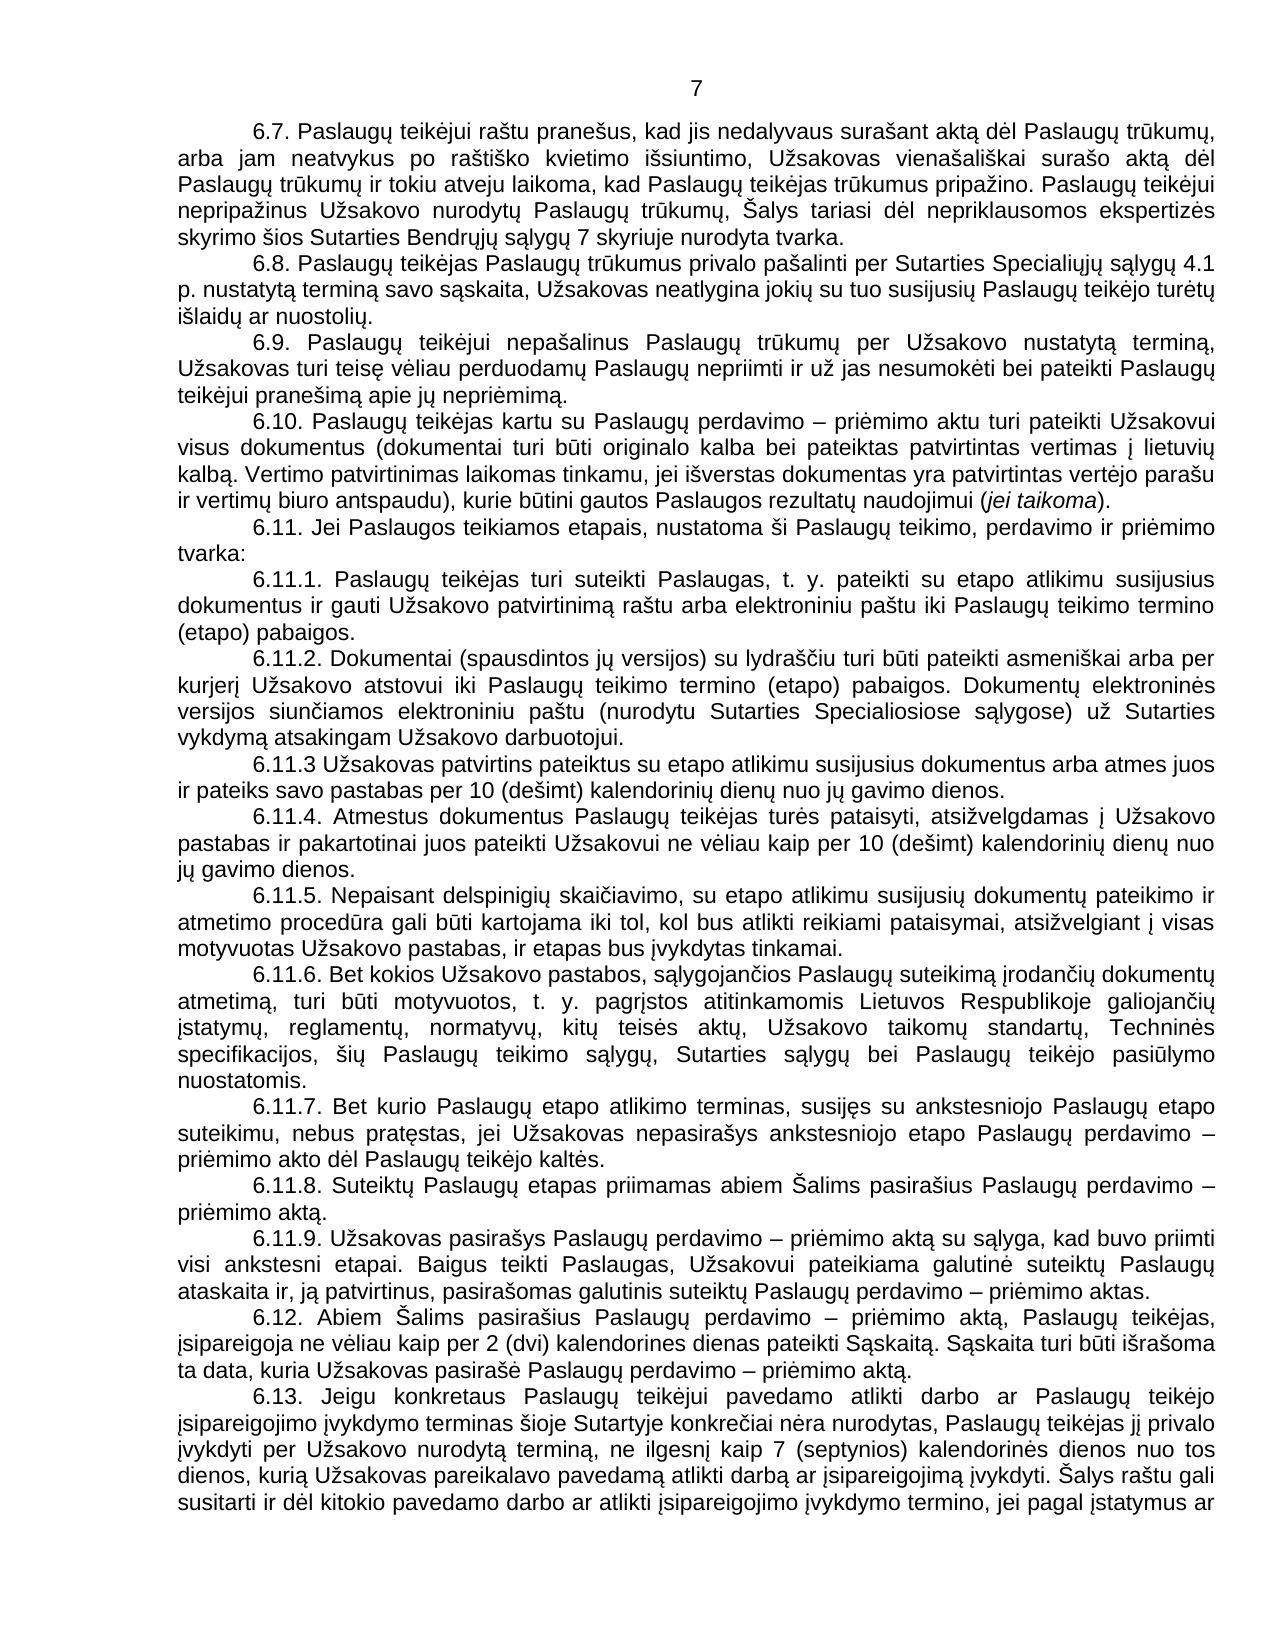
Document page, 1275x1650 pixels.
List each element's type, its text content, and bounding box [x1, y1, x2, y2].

text 6.9. Paslaugų teikėjui nepašalinus Paslaugų trūkumų per Užsakovo nustatytą terminą, Užsakovas turi teisę vėliau perduodamų Paslaugų nepriimti ir už jas nesumokėti bei pateikti Paslaugų teikėjui pranešimą apie jų nepriėmimą. [177, 329, 1216, 408]
text 6.11.3 Užsakovas patvirtins pateiktus su etapo atlikimu susijusius dokumentus arba atmes juos ir pateiks savo pastabas per 10 (dešimt) kalendorinių dienų nuo jų gavimo dienos. [177, 751, 1216, 803]
text 6.8. Paslaugų teikėjas Paslaugų trūkumus privalo pašalinti per Sutarties Specialiųjų sąlygų 4.1 p. nustatytą terminą savo sąskaita, Užsakovas neatlygina jokių su tuo susijusių Paslaugų teikėjo turėtų išlaidų ar nuostolių. [177, 250, 1216, 329]
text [177, 1383, 1216, 1515]
text 6.11.5. Nepaisant delspinigių skaičiavimo, su etapo atlikimu susijusių dokumentų pateikimo ir atmetimo procedūra gali būti kartojama iki tol, kol bus atlikti reikiami pataisymai, atsižvelgiant į visas motyvuotas Užsakovo pastabas, ir etapas bus įvykdytas tinkamai. [177, 882, 1216, 961]
text 6.12. Abiem Šalims pasirašius Paslaugų perdavimo – priėmimo aktą, Paslaugų teikėjas, įsipareigoja ne vėliau kaip per 2 (dvi) kalendorines dienas pateikti Sąskaitą. Sąskaita turi būti išrašoma ta data, kuria Užsakovas pasirašė Paslaugų perdavimo – priėmimo aktą. [177, 1304, 1216, 1383]
text 6.11. Jei Paslaugos teikiamos etapais, nustatoma ši Paslaugų teikimo, perdavimo ir priėmimo tvarka: [177, 513, 1216, 566]
text 6.11.9. Užsakovas pasirašys Paslaugų perdavimo – priėmimo aktą su sąlyga, kad buvo priimti visi ankstesni etapai. Baigus teikti Paslaugas, Užsakovui pateikiama galutinė suteiktų Paslaugų ataskaita ir, ją patvirtinus, pasirašomas galutinis suteiktų Paslaugų perdavimo – priėmimo aktas. [177, 1225, 1216, 1304]
text 6.11.8. Suteiktų Paslaugų etapas priimamas abiem Šalims pasirašius Paslaugų perdavimo – priėmimo aktą. [177, 1172, 1216, 1225]
text 6.11.6. Bet kokios Užsakovo pastabos, sąlygojančios Paslaugų suteikimą įrodančių dokumentų atmetimą, turi būti motyvuotos, t. y. pagrįstos atitinkamomis Lietuvos Respublikoje galiojančių įstatymų, reglamentų, normatyvų, kitų teisės aktų, Užsakovo taikomų standartų, Techninės specifikacijos, šių Paslaugų teikimo sąlygų, Sutarties sąlygų bei Paslaugų teikėjo pasiūlymo nuostatomis. [177, 961, 1216, 1093]
text 6.11.7. Bet kurio Paslaugų etapo atlikimo terminas, susijęs su ankstesniojo Paslaugų etapo suteikimu, nebus pratęstas, jei Užsakovas nepasirašys ankstesniojo etapo Paslaugų perdavimo – priėmimo akto dėl Paslaugų teikėjo kaltės. [177, 1093, 1216, 1172]
text 6.11.4. Atmestus dokumentus Paslaugų teikėjas turės pataisyti, atsižvelgdamas į Užsakovo pastabas ir pakartotinai juos pateikti Užsakovui ne vėliau kaip per 10 (dešimt) kalendorinių dienų nuo jų gavimo dienos. [177, 803, 1216, 882]
text 6.10. Paslaugų teikėjas kartu su Paslaugų perdavimo – priėmimo aktu turi pateikti Užsakovui visus dokumentus (dokumentai turi būti originalo kalba bei pateiktas patvirtintas vertimas į lietuvių kalbą. Vertimo patvirtinimas laikomas tinkamu, jei išverstas dokumentas yra patvirtintas vertėjo parašu ir vertimų biuro antspaudu), kurie būtini gautos Paslaugos rezultatų naudojimui (jei taikoma). [177, 408, 1216, 513]
text 6.7. Paslaugų teikėjui raštu pranešus, kad jis nedalyvaus surašant aktą dėl Paslaugų trūkumų, arba jam neatvykus po raštiško kvietimo išsiuntimo, Užsakovas vienašališkai surašo aktą dėl Paslaugų trūkumų ir tokiu atveju laikoma, kad Paslaugų teikėjas trūkumus pripažino. Paslaugų teikėjui nepripažinus Užsakovo nurodytų Paslaugų trūkumų, Šalys tariasi dėl nepriklausomos ekspertizės skyrimo šios Sutarties Bendrųjų sąlygų 7 skyriuje nurodyta tvarka. [177, 118, 1216, 250]
text 6.11.1. Paslaugų teikėjas turi suteikti Paslaugas, t. y. pateikti su etapo atlikimu susijusius dokumentus ir gauti Užsakovo patvirtinimą raštu arba elektroniniu paštu iki Paslaugų teikimo termino (etapo) pabaigos. [177, 566, 1216, 645]
text 6.11.2. Dokumentai (spausdintos jų versijos) su lydraščiu turi būti pateikti asmeniškai arba per kurjerį Užsakovo atstovui iki Paslaugų teikimo termino (etapo) pabaigos. Dokumentų elektroninės versijos siunčiamos elektroniniu paštu (nurodytu Sutarties Specialiosiose sąlygose) už Sutarties vykdymą atsakingam Užsakovo darbuotojui. [177, 645, 1216, 751]
